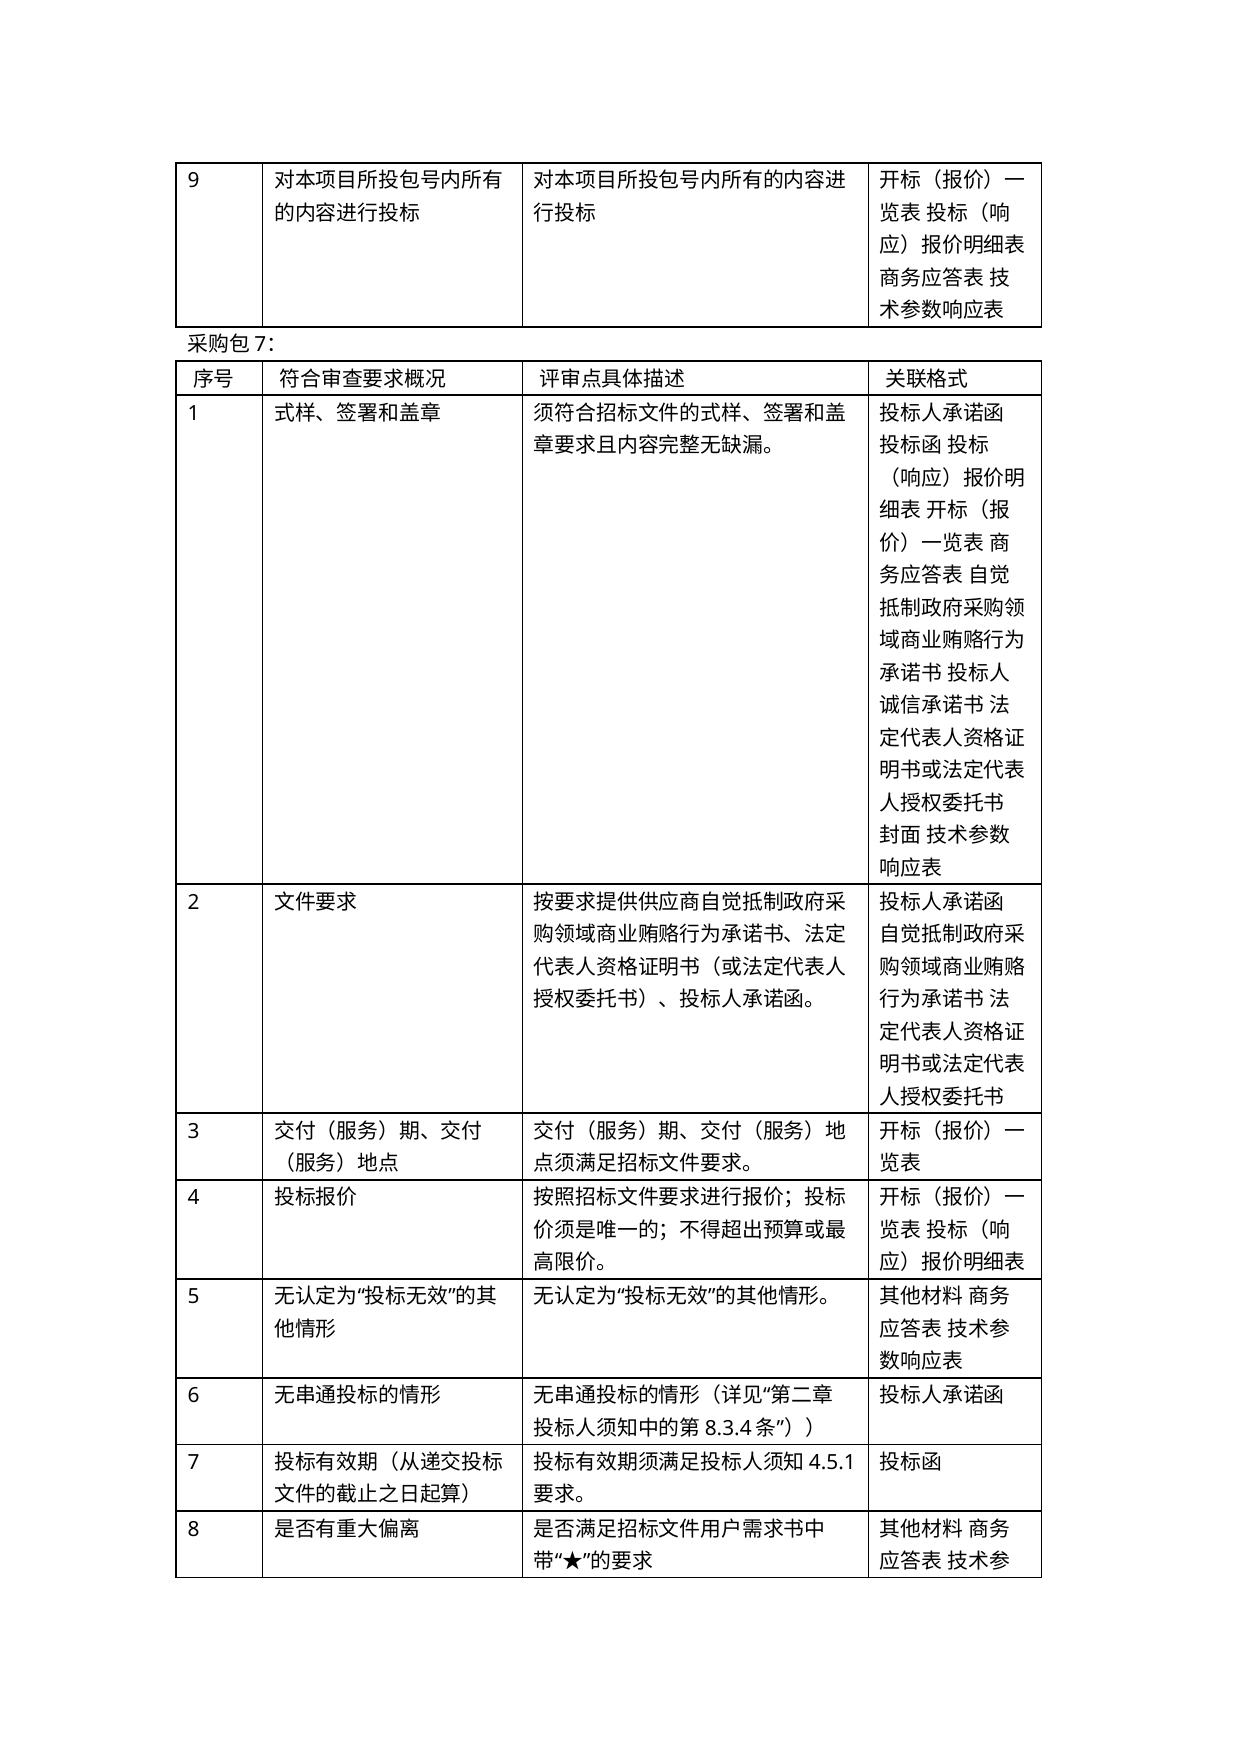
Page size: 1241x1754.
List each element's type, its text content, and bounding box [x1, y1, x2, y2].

table_cell 投标人承诺函 自觉抵制政府采购领域商业贿赂行为承诺书 法定代表人资格证明书或法定代表人授权委托书 [869, 885, 1041, 1112]
table_cell 式样、签署和盖章 [263, 396, 522, 883]
table_cell 投标人承诺函 投标函 投标（响应）报价明细表 开标（报价）一览表 商务应答表 自觉抵制政府采购领域商业贿赂行为承诺书 投标人诚信承诺书 法定代表人资格证明书或法定代表人授权委托书 封面 技术参数响应表 [869, 396, 1041, 883]
table_cell 投标人承诺函 [869, 1379, 1041, 1443]
table_cell 按要求提供供应商自觉抵制政府采购领域商业贿赂行为承诺书、法定代表人资格证明书（或法定代表人授权委托书）、投标人承诺函。 [523, 885, 868, 1112]
table_cell 4 [177, 1181, 262, 1278]
table_cell 8 [177, 1512, 262, 1577]
table_cell 9 [177, 164, 262, 326]
table_cell 开标（报价）一览表 投标（响应）报价明细表 商务应答表 技术参数响应表 [869, 164, 1041, 326]
table_header 符合审查要求概况 [263, 362, 522, 394]
table_cell 2 [177, 885, 262, 1112]
table_cell 1 [177, 396, 262, 883]
text 采购包7： [187, 328, 1053, 360]
table_cell 投标函 [869, 1445, 1041, 1510]
table_cell 文件要求 [263, 885, 522, 1112]
table_cell 无串通投标的情形（详见“第二章 投标人须知中的第8.3.4条”）） [523, 1379, 868, 1443]
table_cell 其他材料 商务应答表 技术参数响应表 [869, 1280, 1041, 1377]
table_cell 投标报价 [263, 1181, 522, 1278]
table_header 序号 [177, 362, 262, 394]
table_cell 须符合招标文件的式样、签署和盖章要求且内容完整无缺漏。 [523, 396, 868, 883]
table_cell 无认定为“投标无效”的其他情形。 [523, 1280, 868, 1377]
table_cell 其他材料 商务应答表 技术参数响应表 [869, 1512, 1041, 1577]
table_cell 7 [177, 1445, 262, 1510]
table_cell 无串通投标的情形 [263, 1379, 522, 1443]
table_cell 对本项目所投包号内所有的内容进行投标 [523, 164, 868, 326]
table_cell 按照招标文件要求进行报价；投标价须是唯一的；不得超出预算或最高限价。 [523, 1181, 868, 1278]
table_cell 对本项目所投包号内所有的内容进行投标 [263, 164, 522, 326]
table_cell 交付（服务）期、交付（服务）地点须满足招标文件要求。 [523, 1114, 868, 1179]
table_cell 投标有效期须满足投标人须知4.5.1要求。 [523, 1445, 868, 1510]
table_cell 投标有效期（从递交投标文件的截止之日起算） [263, 1445, 522, 1510]
table_cell 6 [177, 1379, 262, 1443]
table_cell 开标（报价）一览表 [869, 1114, 1041, 1179]
table_cell 是否有重大偏离 [263, 1512, 522, 1577]
table_cell 交付（服务）期、交付（服务）地点 [263, 1114, 522, 1179]
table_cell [523, 1512, 868, 1577]
table_cell 5 [177, 1280, 262, 1377]
table_cell 3 [177, 1114, 262, 1179]
table_cell 开标（报价）一览表 投标（响应）报价明细表 [869, 1181, 1041, 1278]
table_header 评审点具体描述 [523, 362, 868, 394]
table_cell 无认定为“投标无效”的其他情形 [263, 1280, 522, 1377]
table_header 关联格式 [869, 362, 1041, 394]
